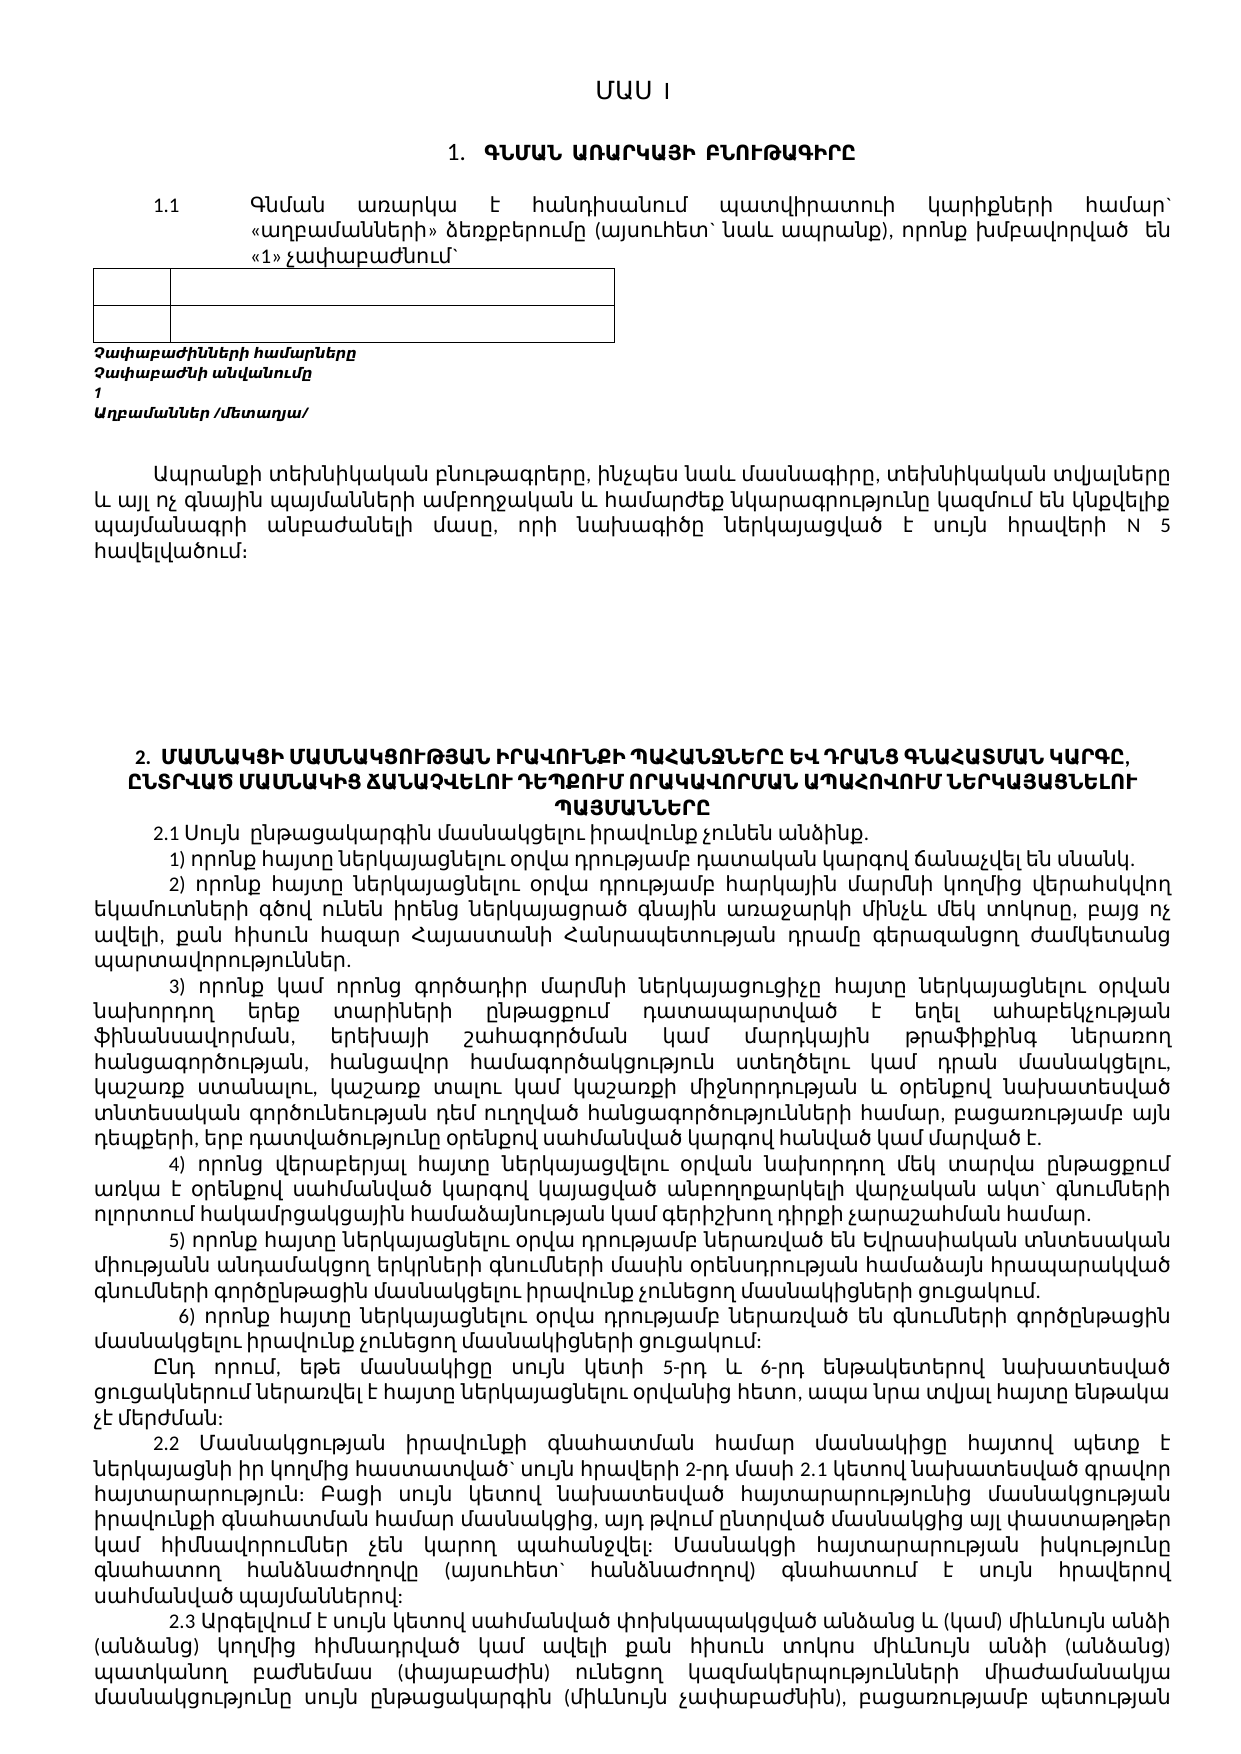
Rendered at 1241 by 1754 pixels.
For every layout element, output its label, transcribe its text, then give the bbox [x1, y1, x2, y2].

text Ապրանքի տեխնիկական բնութագրերը, ինչպես նաև մասնագիրը, տեխնիկական տվյալները և այլ ոչ գնային պայմանների ամբողջական և համարժեք նկարագրությունը կազմում են կնքվելիք պայմանագրի անբաժանելի մասը, որի նախագիծը ներկայացված է սույն հրավերի N 5 հավելվածում։ [94, 462, 1171, 563]
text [94, 1608, 1171, 1710]
text 2) որոնք հայտը ներկայացնելու օրվա դրությամբ հարկային մարմնի կողմից վերահսկվող եկամուտների գծով ունեն իրենց ներկայացրած գնային առաջարկի մինչև մեկ տոկոսը, բայց ոչ ավելի, քան հիսուն հազար Հայաստանի Հանրապետության դրամը գերազանցող ժամկետանց պարտավորություններ. [94, 871, 1171, 973]
subtitle Գնման առարկա է հանդիսանում պատվիրատուի կարիքների համար` «աղբամանների» ձեռքբերումը (այսուհետ` նաև ապրանք), որոնք խմբավորված են «1» չափաբաժնում` [153, 192, 1171, 268]
text 2.2 Մասնակցության իրավունքի գնահատման համար մասնակիցը հայտով պետք է ներկայացնի իր կողմից հաստատված` սույն հրավերի 2-րդ մասի 2.1 կետով նախատեսված գրավոր հայտարարություն: Բացի սույն կետով նախատեսված հայտարարությունից մասնակցության իրավունքի գնահատման համար մասնակցից, այդ թվում ընտրված մասնակցից այլ փաստաթղթեր կամ հիմնավորումներ չեն կարող պահանջվել: Մասնակցի հայտարարության իսկությունը գնահատող հանձնաժողովը (այսուհետ` հանձնաժողով) գնահատում է սույն հրավերով սահմանված պայմաններով: [94, 1430, 1171, 1608]
list ԳՆՄԱՆ ԱՌԱՐԿԱՅԻ ԲՆՈՒԹԱԳԻՐԸ [131, 136, 1171, 167]
text 6) որոնք հայտը ներկայացնելու օրվա դրությամբ ներառված են գնումների գործընթացին մասնակցելու իրավունք չունեցող մասնակիցների ցուցակում: [94, 1303, 1171, 1354]
text 3) որոնք կամ որոնց գործադիր մարմնի ներկայացուցիչը հայտը ներկայացնելու օրվան նախորդող երեք տարիների ընթացքում դատապարտված է եղել ահաբեկչության ֆինանսավորման, երեխայի շահագործման կամ մարդկային թրաֆիքինգ ներառող հանցագործության, հանցավոր համագործակցություն ստեղծելու կամ դրան մասնակցելու, կաշառք ստանալու, կաշառք տալու կամ կաշառքի միջնորդության և օրենքով նախատեսված տնտեսական գործունեության դեմ ուղղված հանցագործությունների համար, բացառությամբ այն դեպքերի, երբ դատվածությունը օրենքով սահմանված կարգով հանված կամ մարված է. [94, 973, 1171, 1151]
text 5) որոնք հայտը ներկայացնելու օրվա դրությամբ ներառված են Եվրասիական տնտեսական միությանն անդամակցող երկրների գնումների մասին օրենսդրության համաձայն հրապարակված գնումների գործընթացին մասնակցելու իրավունք չունեցող մասնակիցների ցուցակում. [94, 1227, 1171, 1303]
text 1) որոնք հայտը ներկայացնելու օրվա դրությամբ դատական կարգով ճանաչվել են սնանկ. [94, 846, 1171, 871]
text Ընդ որում, եթե մասնակիցը սույն կետի 5-րդ և 6-րդ ենթակետերով նախատեսված ցուցակներում ներառվել է հայտը ներկայացնելու օրվանից հետո, ապա նրա տվյալ հայտը ենթակա չէ մերժման: [94, 1354, 1171, 1430]
text ՄԱՍ I [94, 75, 1171, 106]
text 4) որոնց վերաբերյալ հայտը ներկայացվելու օրվան նախորդող մեկ տարվա ընթացքում առկա է օրենքով սահմանված կարգով կայացված անբողոքարկելի վարչական ակտ` գնումների ոլորտում հակամրցակցային համաձայնության կամ գերիշխող դիրքի չարաշահման համար. [94, 1151, 1171, 1227]
text 2. ՄԱՍՆԱԿՑԻ ՄԱՍՆԱԿՑՈՒԹՅԱՆ ԻՐԱՎՈՒՆՔԻ ՊԱՀԱՆՋՆԵՐԸ ԵՎ ԴՐԱՆՑ ԳՆԱՀԱՏՄԱՆ ԿԱՐԳԸ, ԸՆՏՐՎԱԾ ՄԱՍՆԱԿԻՑ ՃԱՆԱՉՎԵԼՈՒ ԴԵՊՔՈՒՄ ՈՐԱԿԱՎՈՐՄԱՆ ԱՊԱՀՈՎՈՒՄ ՆԵՐԿԱՅԱՑՆԵԼՈՒ ՊԱՅՄԱՆՆԵՐԸ [94, 744, 1171, 820]
text 2.1 Սույն ընթացակարգին մասնակցելու իրավունք չունեն անձինք. [94, 820, 1171, 846]
